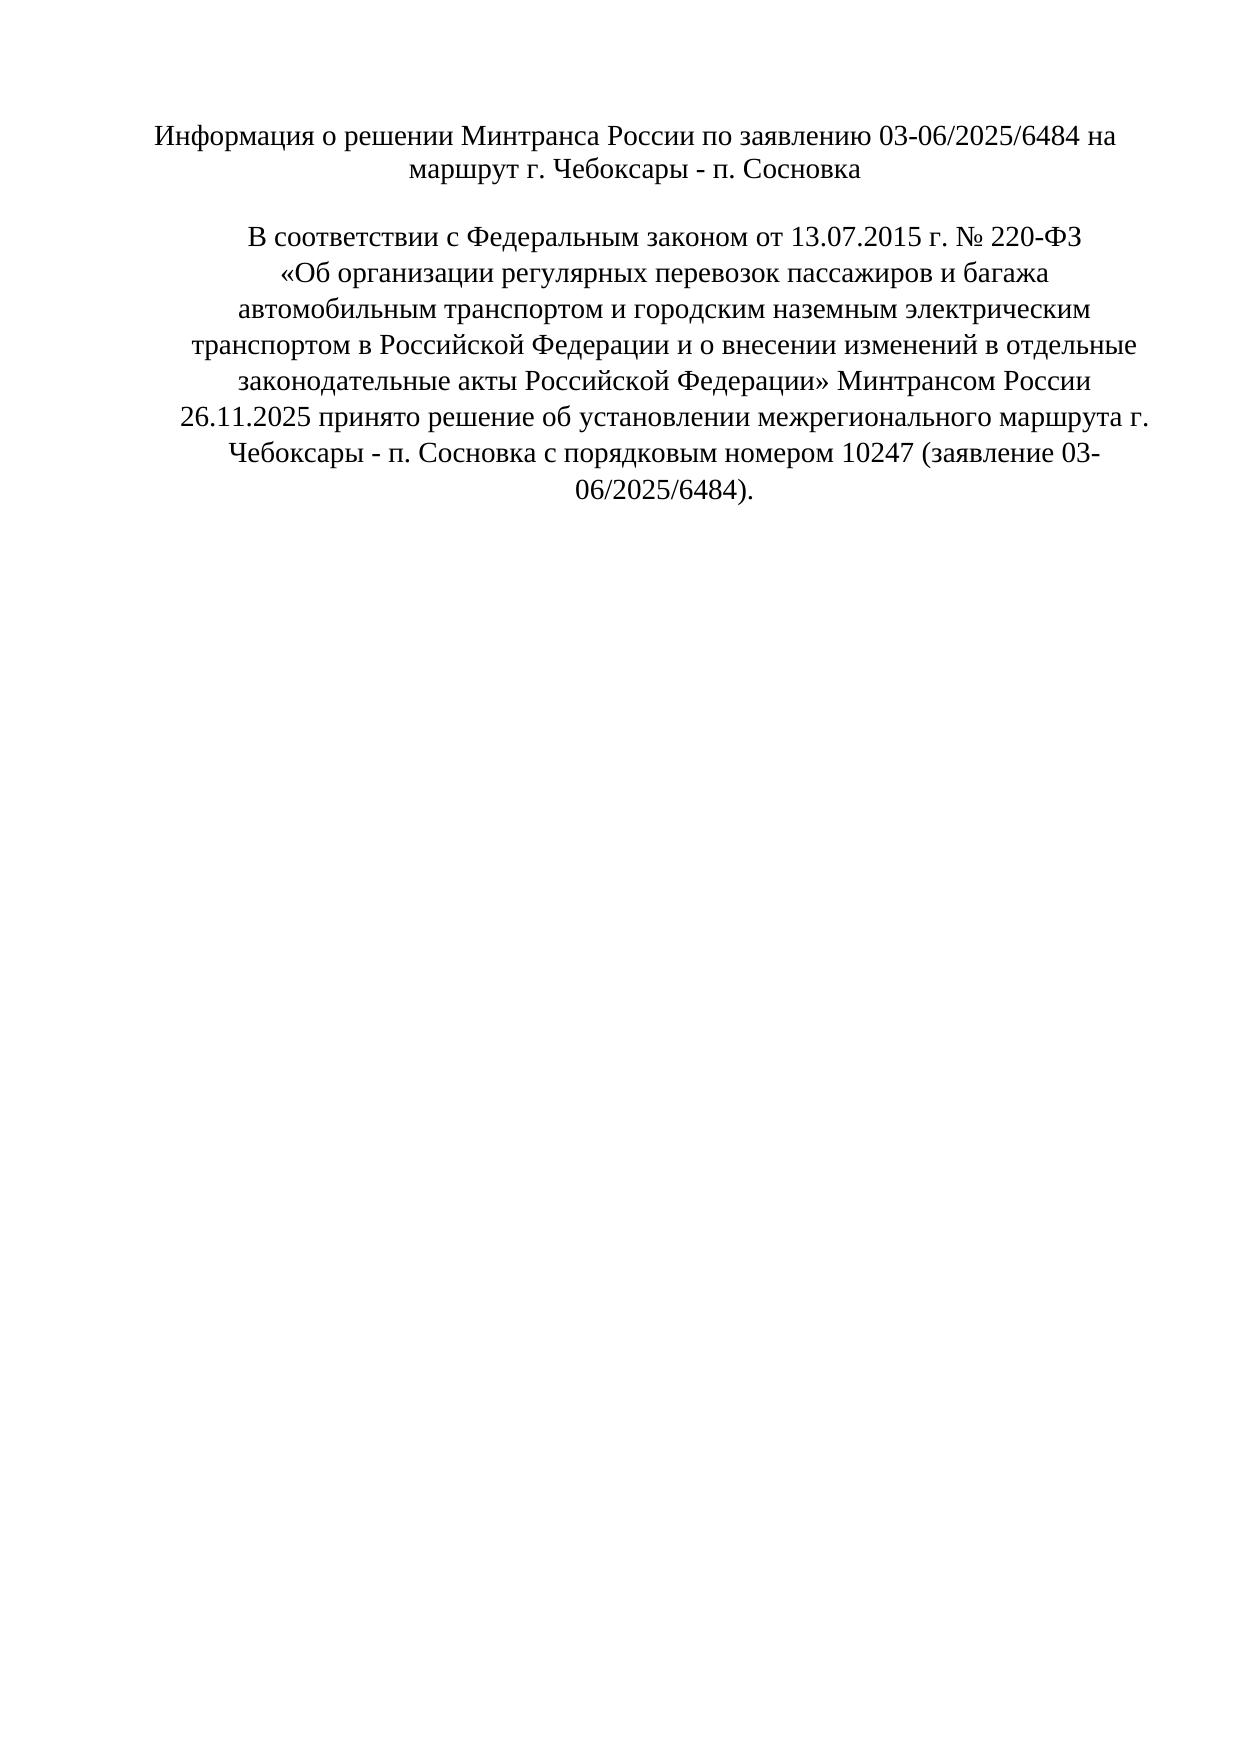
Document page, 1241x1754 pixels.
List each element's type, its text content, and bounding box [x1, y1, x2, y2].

text В соответствии с Федеральным законом от 13.07.2015 г. № 220-ФЗ «Об организации регулярных перевозок пассажиров и багажа автомобильным транспортом и городским наземным электрическим транспортом в Российской Федерации и о внесении изменений в отдельные законодательные акты Российской Федерации» Минтрансом России 26.11.2025 принято решение об установлении межрегионального маршрута г. Чебоксары - п. Сосновка с порядковым номером 10247 (заявление 03-06/2025/6484). [177, 219, 1152, 505]
text Информация о решении Минтранса России по заявлению 03-06/2025/6484 на маршрут г. Чебоксары - п. Сосновка [118, 118, 1152, 185]
